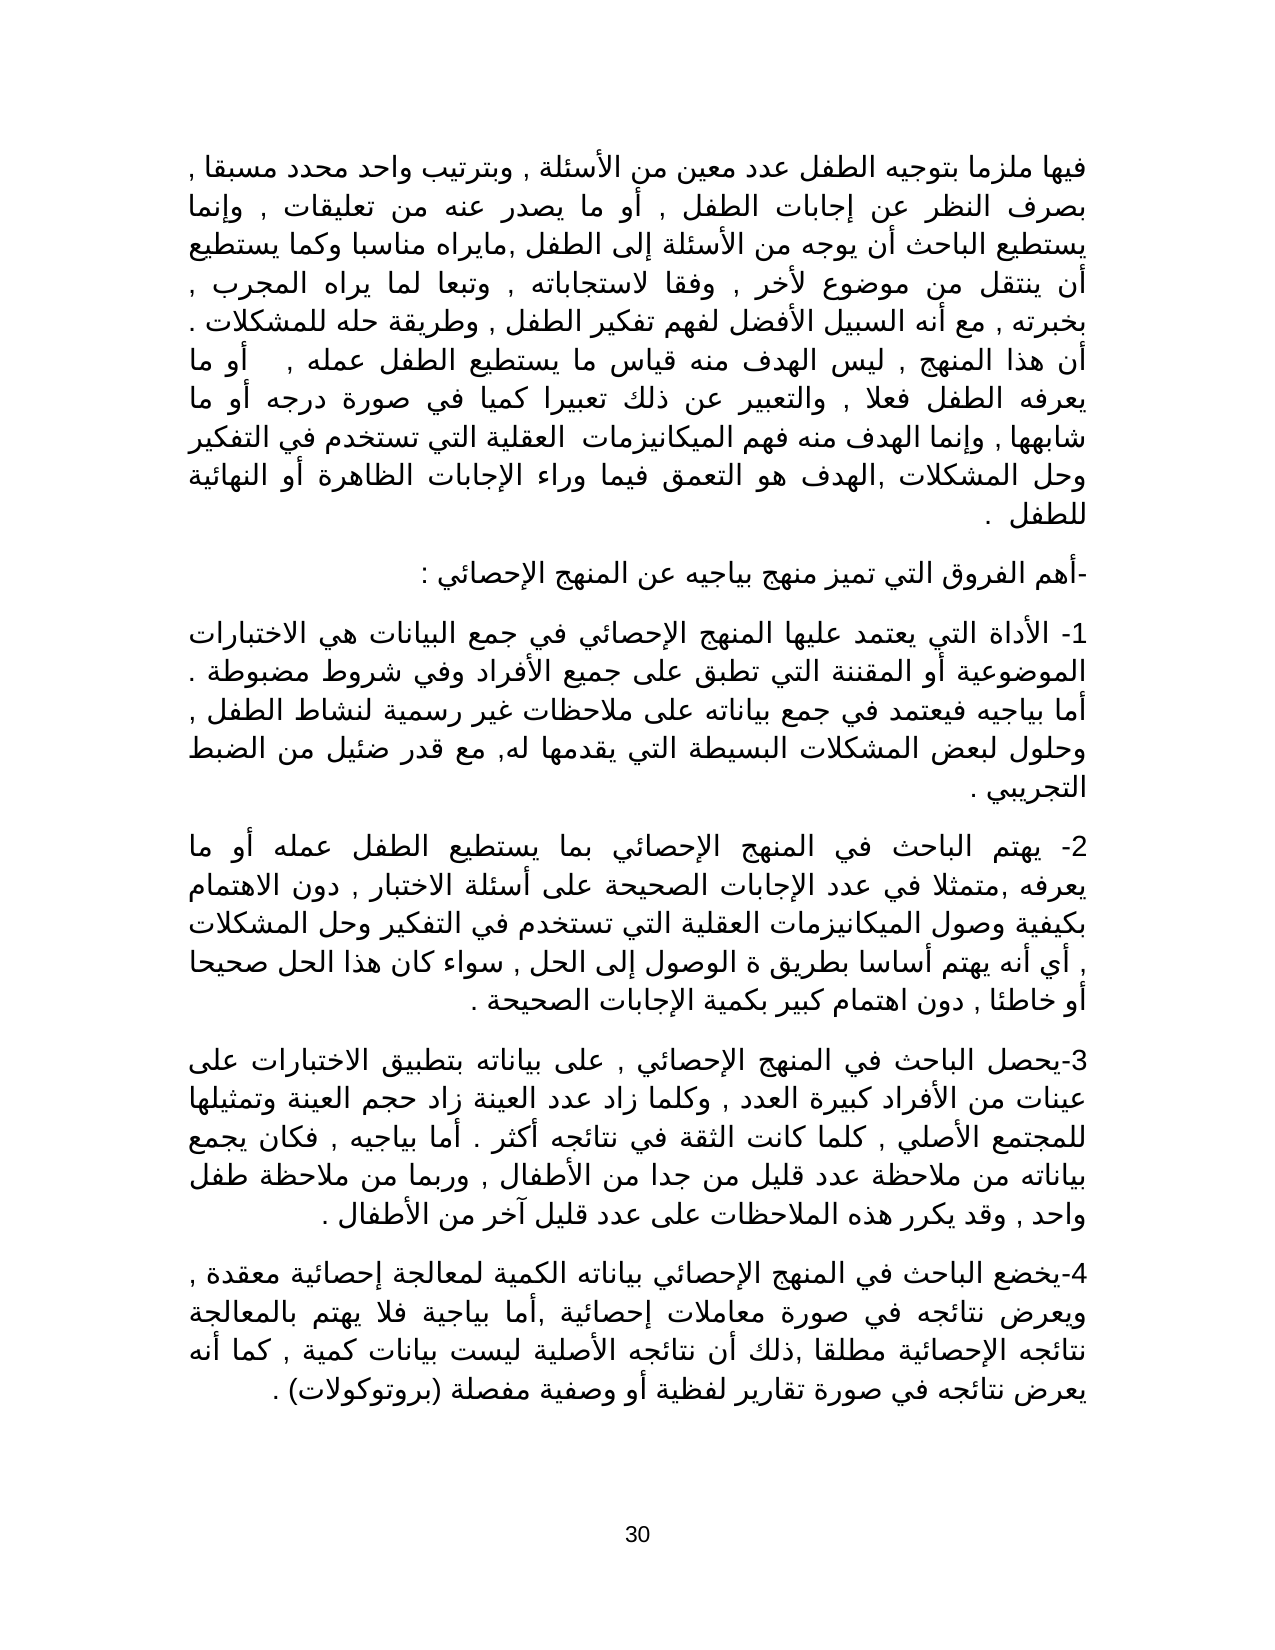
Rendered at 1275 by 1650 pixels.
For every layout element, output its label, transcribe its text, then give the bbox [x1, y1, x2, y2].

text 2- يهتم الباحث في المنهج الإحصائي بما يستطيع الطفل عمله أو ما يعرفه ,متمثلا في عدد الإجابات الصحيحة على أسئلة الاختبار , دون الاهتمام بكيفية وصول الميكانيزمات العقلية التي تستخدم في التفكير وحل المشكلات , أي أنه يهتم أساسا بطريق ة الوصول إلى الحل , سواء كان هذا الحل صحيحا أو خاطئا , دون اهتمام كبير بكمية الإجابات الصحيحة . [187, 829, 1087, 1017]
text -أهم الفروق التي تميز منهج بياجيه عن المنهج الإحصائي : [187, 556, 1087, 590]
text 4-يخضع الباحث في المنهج الإحصائي بياناته الكمية لمعالجة إحصائية معقدة , ويعرض نتائجه في صورة معاملات إحصائية ,أما بياجية فلا يهتم بالمعالجة نتائجه الإحصائية مطلقا ,ذلك أن نتائجه الأصلية ليست بيانات كمية , كما أنه يعرض نتائجه في صورة تقارير لفظية أو وصفية مفصلة (بروتوكولات) . [187, 1256, 1087, 1405]
text 1- الأداة التي يعتمد عليها المنهج الإحصائي في جمع البيانات هي الاختبارات الموضوعية أو المقننة التي تطبق على جميع الأفراد وفي شروط مضبوطة . أما بياجيه فيعتمد في جمع بياناته على ملاحظات غير رسمية لنشاط الطفل , وحلول لبعض المشكلات البسيطة التي يقدمها له, مع قدر ضئيل من الضبط التجريبي . [187, 616, 1087, 803]
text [187, 150, 1087, 530]
text 3-يحصل الباحث في المنهج الإحصائي , على بياناته بتطبيق الاختبارات على عينات من الأفراد كبيرة العدد , وكلما زاد عدد العينة زاد حجم العينة وتمثيلها للمجتمع الأصلي , كلما كانت الثقة في نتائجه أكثر . أما بياجيه , فكان يجمع بياناته من ملاحظة عدد قليل من جدا من الأطفال , وربما من ملاحظة طفل واحد , وقد يكرر هذه الملاحظات على عدد قليل آخر من الأطفال . [187, 1043, 1087, 1230]
